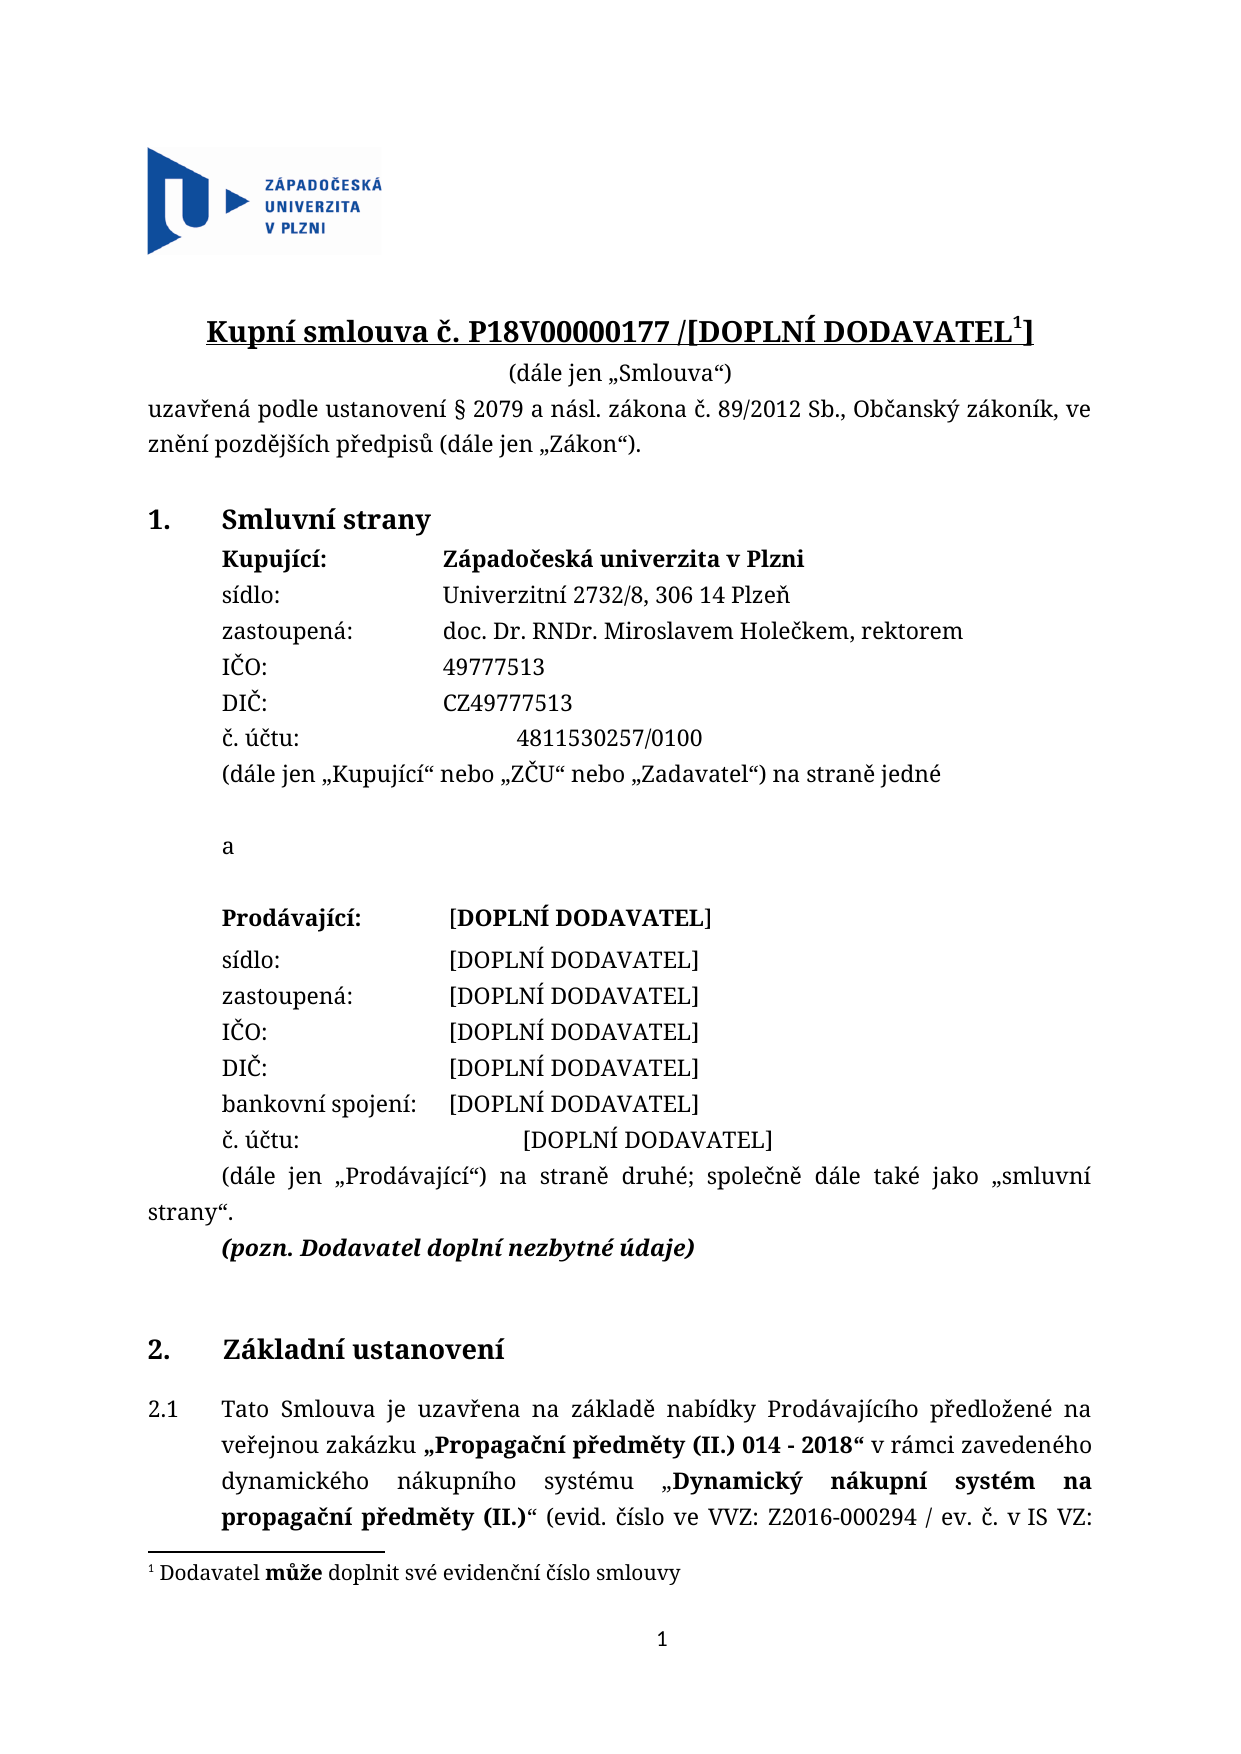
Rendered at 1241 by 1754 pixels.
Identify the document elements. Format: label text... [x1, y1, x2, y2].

text (dále jen „Smlouva“) [148, 357, 1092, 388]
text zastoupená: [DOPLNÍ DODAVATEL] [222, 980, 1092, 1011]
text DIČ: [DOPLNÍ DODAVATEL] [222, 1052, 1092, 1083]
text uzavřená podle ustanovení § 2079 a násl. zákona č. 89/2012 Sb., Občanský zákoník, ve znění pozdějších předpisů (dále jen „Zákon“). [148, 392, 1092, 460]
text sídlo: [DOPLNÍ DODAVATEL] [222, 944, 1092, 976]
text Kupující: Západočeská univerzita v Plzni [222, 543, 1092, 574]
text Kupní smlouva č. P18V00000177 /[DOPLNÍ DODAVATEL] [148, 311, 1092, 351]
text (dále jen „Prodávající“) na straně druhé; společně dále také jako „smluvní strany“. [148, 1160, 1092, 1227]
text Prodávající: [DOPLNÍ DODAVATEL] [148, 902, 1092, 933]
text a [222, 830, 1092, 861]
text (pozn. Dodavatel doplní nezbytné údaje) [148, 1232, 1092, 1263]
text zastoupená: doc. Dr. RNDr. Miroslavem Holečkem, rektorem [222, 614, 1092, 646]
text č. účtu: 4811530257/0100 [222, 722, 1092, 754]
text sídlo: Univerzitní 2732/8, 306 14 Plzeň [222, 579, 1092, 610]
list Smluvní strany [148, 500, 1092, 537]
text bankovní spojení: [DOPLNÍ DODAVATEL] [148, 1088, 1092, 1119]
text č. účtu: [DOPLNÍ DODAVATEL] [222, 1124, 1092, 1155]
text DIČ: CZ49777513 [222, 686, 1092, 718]
picture [147, 147, 382, 255]
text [148, 1393, 1092, 1532]
text IČO: [DOPLNÍ DODAVATEL] [222, 1016, 1092, 1047]
text (dále jen „Kupující“ nebo „ZČU“ nebo „Zadavatel“) na straně jedné [222, 758, 1092, 789]
text IČO: 49777513 [222, 651, 1092, 682]
list Základní ustanovení [148, 1330, 1092, 1367]
